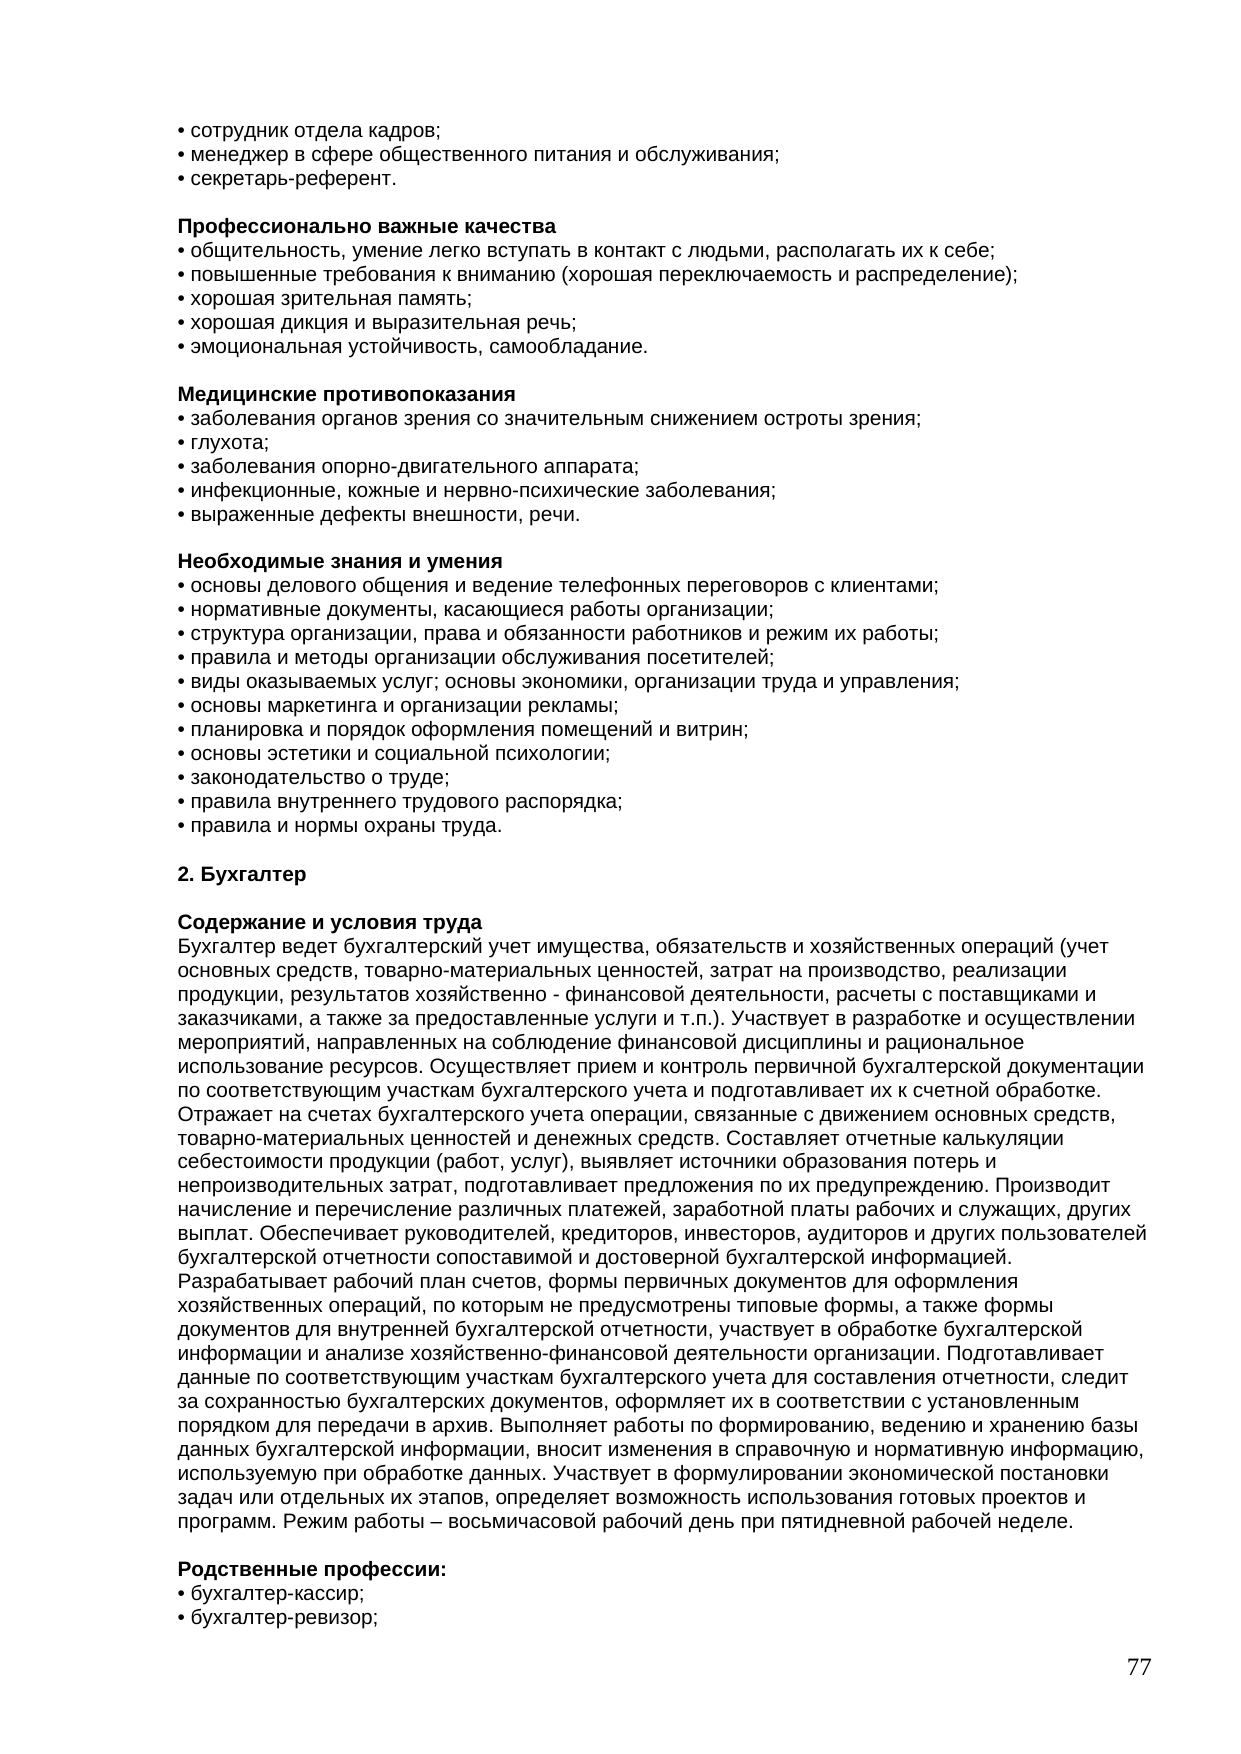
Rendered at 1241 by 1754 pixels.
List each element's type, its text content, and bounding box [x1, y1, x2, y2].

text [177, 886, 1152, 1628]
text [177, 118, 1152, 837]
text 2. Бухгалтер [177, 862, 1152, 886]
